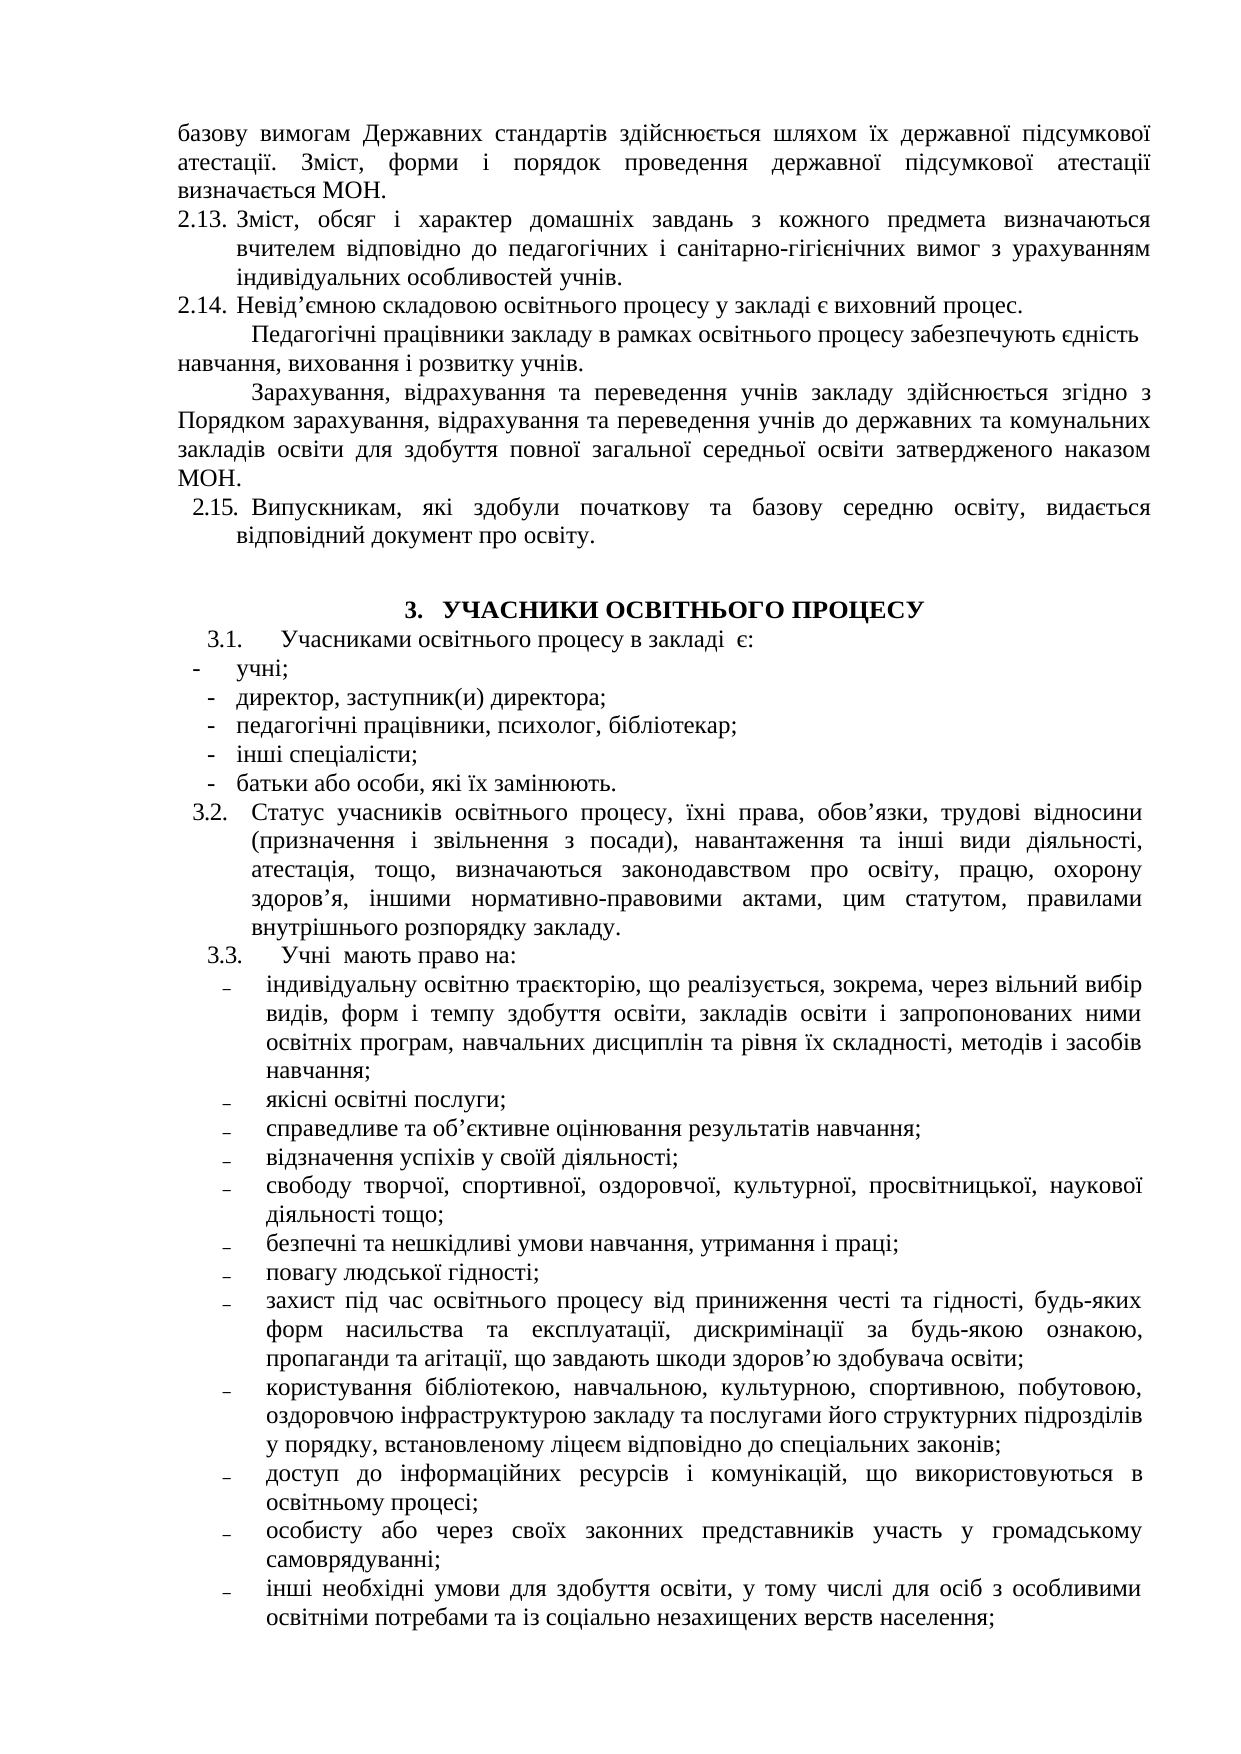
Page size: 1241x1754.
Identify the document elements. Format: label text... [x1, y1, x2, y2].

list безпечні та нешкідливі умови навчання, утримання і праці; [222, 1228, 1143, 1257]
list Учасниками освітнього процесу в закладі є: [207, 624, 1143, 653]
list інші необхідні умови для здобуття освіти, у тому числі для осіб з особливими освітніми потребами та із соціально незахищених верств населення; [222, 1573, 1143, 1631]
list директор, заступник(и) директора; [207, 682, 1143, 711]
list доступ до інформаційних ресурсів і комунікацій, що використовуються в освітньому процесі; [222, 1458, 1143, 1516]
list учні; [192, 653, 1143, 682]
list Випускникам, які здобули початкову та базову середню освіту, видається відповідний документ про освіту. [192, 492, 1152, 549]
list УЧАСНИКИ ОСВІТНЬОГО ПРОЦЕСУ [177, 596, 1152, 624]
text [177, 118, 1152, 204]
list Учні мають право на: [207, 941, 1143, 969]
list користування бібліотекою, навчальною, культурною, спортивною, побутовою, оздоровчою інфраструктурою закладу та послугами його структурних підрозділів у порядку, встановленому ліцеєм відповідно до спеціальних законів; [222, 1372, 1143, 1458]
list Статус учасників освітнього процесу, їхні права, обов’язки, трудові відносини (призначення і звільнення з посади), навантаження та інші види діяльності, атестація, тощо, визначаються законодавством про освіту, працю, охорону здоров’я, іншими нормативно-правовими актами, цим статутом, правилами внутрішнього розпорядку закладу. [192, 797, 1143, 941]
list особисту або через своїх законних представників участь у громадському самоврядуванні; [222, 1516, 1143, 1573]
list індивідуальну освітню траєкторію, що реалізується, зокрема, через вільний вибір видів, форм і темпу здобуття освіти, закладів освіти і запропонованих ними освітніх програм, навчальних дисциплін та рівня їх складності, методів і засобів навчання; [222, 969, 1143, 1084]
list Невід’ємною складовою освітнього процесу у закладі є виховний процес. [177, 291, 1152, 319]
list захист під час освітнього процесу від приниження честі та гідності, будь-яких форм насильства та експлуатації, дискримінації за будь-якою ознакою, пропаганди та агітації, що завдають шкоди здоров’ю здобувача освіти; [222, 1286, 1143, 1372]
list свободу творчої, спортивної, оздоровчої, культурної, просвітницької, наукової діяльності тощо; [222, 1171, 1143, 1228]
list відзначення успіхів у своїй діяльності; [222, 1142, 1143, 1171]
list справедливе та об’єктивне оцінювання результатів навчання; [222, 1113, 1143, 1142]
list Зміст, обсяг і характер домашніх завдань з кожного предмета визначаються вчителем відповідно до педагогічних і санітарно-гігієнічних вимог з урахуванням індивідуальних особливостей учнів. [177, 204, 1152, 291]
list інші спеціалісти; [207, 739, 1143, 768]
text Педагогічні працівники закладу в рамках освітнього процесу забезпечують єдність навчання, виховання і розвитку учнів. [177, 319, 1152, 377]
text Зарахування, відрахування та переведення учнів закладу здійснюється згідно з Порядком зарахування, відрахування та переведення учнів до державних та комунальних закладів освіти для здобуття повної загальної середньої освіти затвердженого наказом МОН. [177, 377, 1152, 492]
list батьки або особи, які їх замінюють. [207, 768, 1143, 797]
list якісні освітні послуги; [222, 1084, 1143, 1113]
list педагогічні працівники, психолог, бібліотекар; [207, 711, 1143, 739]
list повагу людської гідності; [222, 1257, 1143, 1286]
